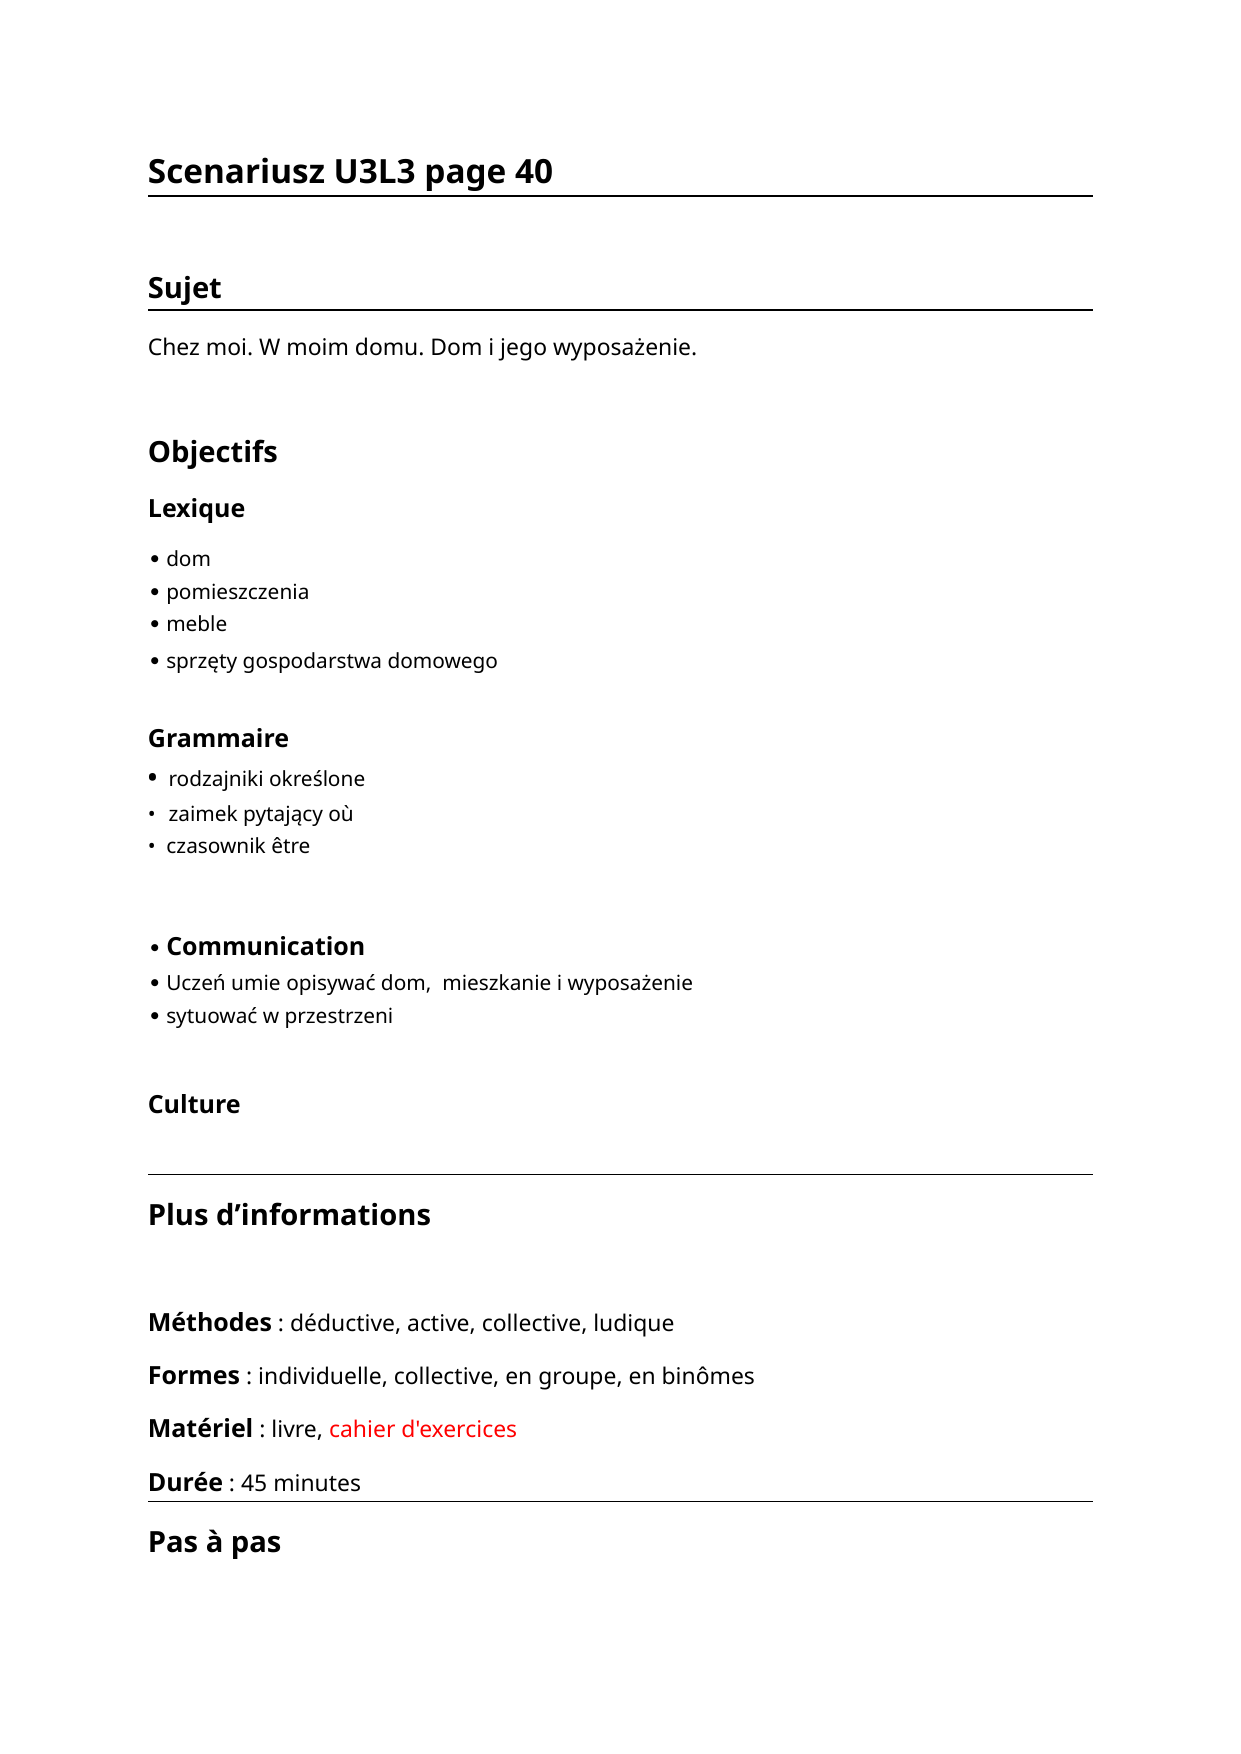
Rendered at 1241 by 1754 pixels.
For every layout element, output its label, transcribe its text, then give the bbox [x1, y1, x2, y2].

list Uczeń umie opisywać dom, mieszkanie i wyposażenie [151, 968, 1093, 997]
list dom [151, 544, 1093, 573]
list sprzęty gospodarstwa domowego [151, 642, 1093, 676]
text Chez moi. W moim domu. Dom i jego wyposażenie. [148, 330, 1093, 362]
text Plus d’informations [148, 1194, 1093, 1234]
text Objectifs [148, 431, 1093, 471]
list Communication [151, 929, 1093, 963]
text Sujet [148, 267, 1093, 309]
text Scenariusz U3L3 page 40 [148, 148, 1093, 195]
text Matériel : livre, cahier d'exercices [148, 1411, 1093, 1445]
text Grammaire [148, 720, 1093, 754]
text Pas à pas [148, 1522, 1093, 1561]
text • zaimek pytający où [148, 799, 1093, 827]
text Méthodes : déductive, active, collective, ludique [148, 1304, 1093, 1338]
text Culture [148, 1087, 1093, 1121]
text Formes : individuelle, collective, en groupe, en binômes [148, 1358, 1093, 1392]
text Lexique [148, 491, 1093, 525]
list pomieszczenia [151, 577, 1093, 605]
text • czasownik être [148, 831, 1093, 860]
list meble [151, 609, 1093, 638]
text • rodzajniki określone [148, 759, 1093, 793]
list sytuować w przestrzeni [151, 1001, 1093, 1029]
text Durée : 45 minutes [148, 1464, 1093, 1501]
